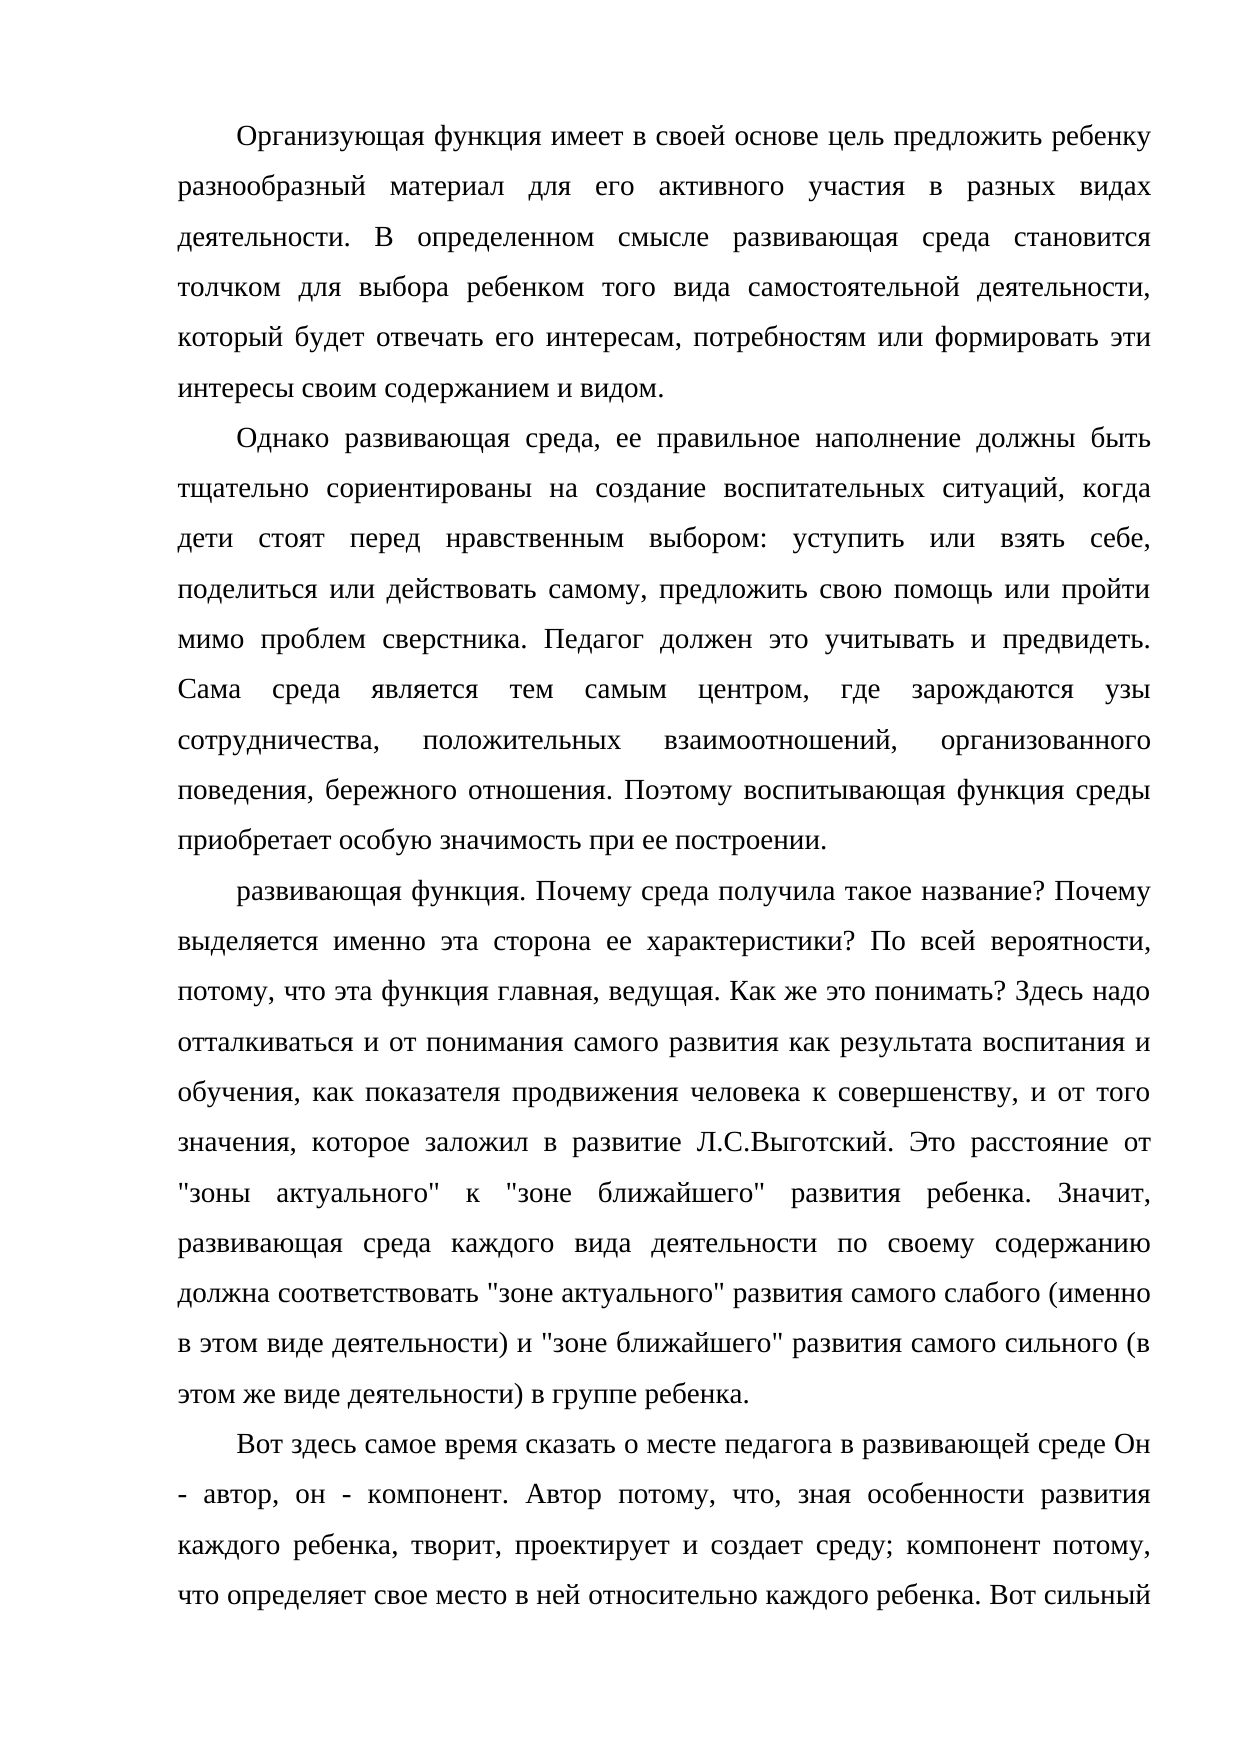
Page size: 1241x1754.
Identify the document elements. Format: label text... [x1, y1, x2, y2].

text Однако развивающая среда, ее правильное наполнение должны быть тщательно сориентированы на создание воспитательных ситуаций, когда дети стоят перед нравственным выбором: уступить или взять себе, поделиться или действовать самому, предложить свою помощь или пройти мимо проблем сверстника. Педагог должен это учитывать и предвидеть. Сама среда является тем самым центром, где зарождаются узы сотрудничества, положительных взаимоотношений, организованного поведения, бережного отношения. Поэтому воспитывающая функция среды приобретает особую значимость при ее построении. [177, 420, 1152, 856]
text развивающая функция. Почему среда получила такое название? Почему выделяется именно эта сторона ее характеристики? По всей вероятности, потому, что эта функция главная, ведущая. Как же это понимать? Здесь надо отталкиваться и от понимания самого развития как результата воспитания и обучения, как показателя продвижения человека к совершенству, и от того значения, которое заложил в развитие Л.С.Выготский. Это расстояние от "зоны актуального" к "зоне ближайшего" развития ребенка. Значит, развивающая среда каждого вида деятельности по своему содержанию должна соответствовать "зоне актуального" развития самого слабого (именно в этом виде деятельности) и "зоне ближайшего" развития самого сильного (в этом же виде деятельности) в группе ребенка. [177, 873, 1152, 1409]
text Организующая функция имеет в своей основе цель предложить ребенку разнообразный материал для его активного участия в разных видах деятельности. В определенном смысле развивающая среда становится толчком для выбора ребенком того вида самостоятельной деятельности, который будет отвечать его интересам, потребностям или формировать эти интересы своим содержанием и видом. [177, 118, 1152, 403]
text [177, 1426, 1152, 1611]
